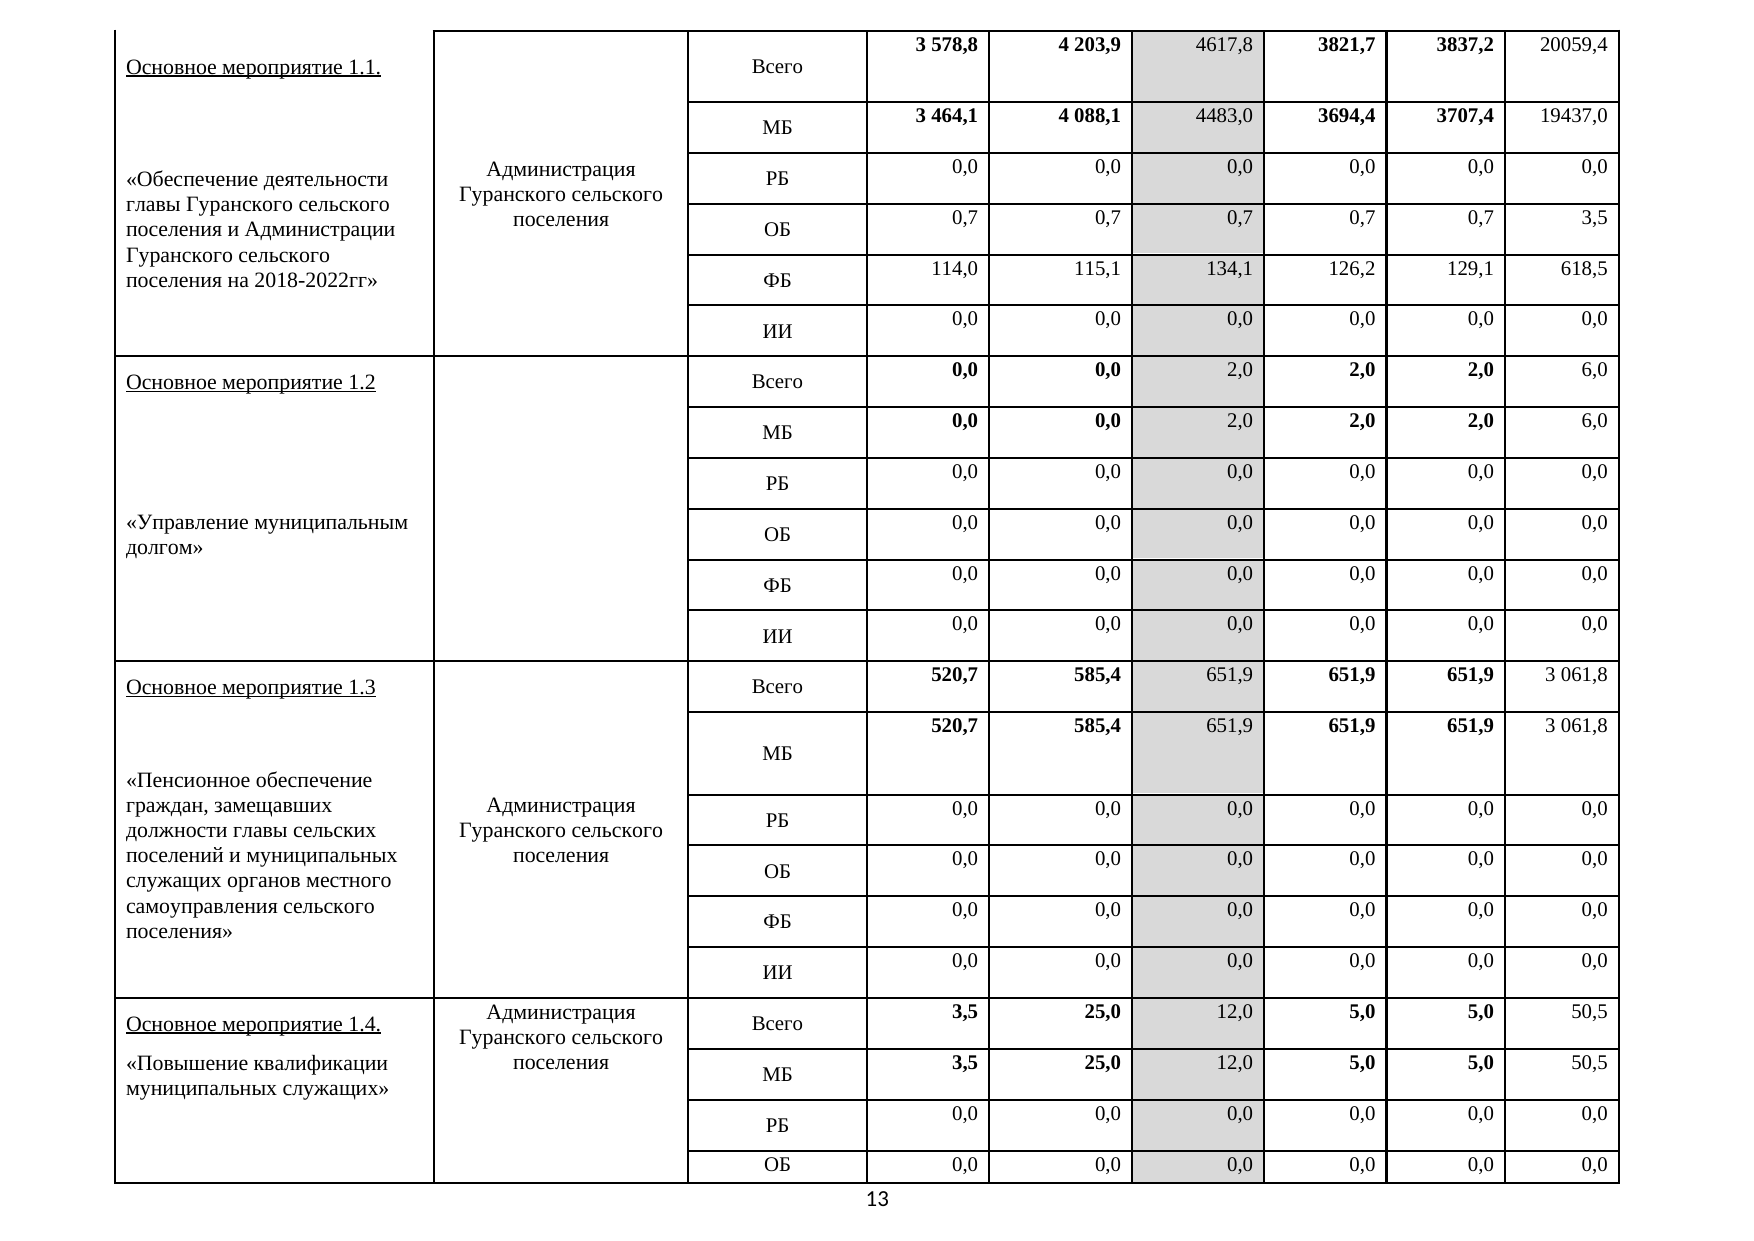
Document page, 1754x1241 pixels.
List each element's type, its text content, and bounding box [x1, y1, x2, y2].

table_cell 651,9 [1133, 713, 1263, 793]
table_cell 3,5 [868, 999, 988, 1048]
table_cell 0,0 [1506, 306, 1618, 355]
table_cell 0,0 [1265, 1101, 1385, 1150]
table_cell 0,0 [1133, 306, 1263, 355]
table_cell 0,0 [990, 459, 1131, 508]
table_cell 6,0 [1506, 408, 1618, 457]
table_cell Всего [689, 357, 866, 406]
table_cell 0,0 [1388, 1101, 1504, 1150]
table_cell ОБ [689, 846, 866, 895]
table_cell 651,9 [1265, 662, 1385, 711]
table_cell 2,0 [1265, 357, 1385, 406]
table_cell 5,0 [1388, 1050, 1504, 1099]
table_cell Всего [689, 32, 866, 101]
table_cell 0,0 [868, 948, 988, 997]
table_cell 0,7 [1388, 205, 1504, 253]
table_cell «Пенсионное обеспечение граждан, замещавших должности главы сельских поселений и муниципальных служащих органов местного самоуправления сельского поселения» [116, 711, 433, 997]
table_cell 0,0 [990, 1101, 1131, 1150]
table_cell 12,0 [1133, 1050, 1263, 1099]
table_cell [435, 32, 687, 355]
table_cell 0,0 [1506, 897, 1618, 946]
table_cell 20059,4 [1506, 32, 1618, 101]
table_cell 0,0 [990, 948, 1131, 997]
table_cell 3 578,8 [868, 32, 988, 101]
table_cell 0,0 [1506, 846, 1618, 895]
table_cell 0,0 [1265, 154, 1385, 203]
table_cell 3707,4 [1388, 103, 1504, 152]
table_cell ОБ [689, 510, 866, 558]
table_cell 0,0 [990, 154, 1131, 203]
table_cell 5,0 [1265, 999, 1385, 1048]
table_cell 585,4 [990, 713, 1131, 793]
table_cell 2,0 [1388, 408, 1504, 457]
table_cell ИИ [689, 611, 866, 660]
table_cell 618,5 [1506, 256, 1618, 304]
table_cell 3821,7 [1265, 32, 1385, 101]
table_cell МБ [689, 1050, 866, 1099]
table_cell [435, 357, 687, 660]
table_cell «Повышение квалификации муниципальных служащих» [116, 1048, 433, 1182]
table_cell 0,0 [990, 846, 1131, 895]
table_cell 0,0 [990, 510, 1131, 558]
table_cell ИИ [689, 948, 866, 997]
table_cell 0,0 [1265, 459, 1385, 508]
table_cell 0,0 [1133, 846, 1263, 895]
table_cell 0,0 [1506, 510, 1618, 558]
table_cell 134,1 [1133, 256, 1263, 304]
table_cell 3,5 [868, 1050, 988, 1099]
table_cell 2,0 [1133, 357, 1263, 406]
table_cell 5,0 [1388, 999, 1504, 1048]
table_cell ФБ [689, 256, 866, 304]
table_cell 0,0 [1506, 459, 1618, 508]
table_cell 0,0 [1388, 948, 1504, 997]
table_cell 651,9 [1388, 662, 1504, 711]
table_cell 0,0 [868, 561, 988, 609]
table_cell 0,0 [1388, 846, 1504, 895]
table_cell МБ [689, 103, 866, 152]
table_cell 0,0 [1265, 1152, 1385, 1182]
table_cell 651,9 [1388, 713, 1504, 793]
table_cell 0,0 [1388, 306, 1504, 355]
table_cell 129,1 [1388, 256, 1504, 304]
table_cell 3,5 [1506, 205, 1618, 253]
table_cell 0,0 [1133, 1152, 1263, 1182]
table_cell 0,0 [990, 611, 1131, 660]
table_cell 3 464,1 [868, 103, 988, 152]
table_cell 4 088,1 [990, 103, 1131, 152]
table_cell 0,0 [1133, 948, 1263, 997]
table_cell 0,0 [1506, 1101, 1618, 1150]
table_cell 0,0 [1133, 154, 1263, 203]
table_cell ОБ [689, 1152, 866, 1182]
table_cell 520,7 [868, 662, 988, 711]
table_cell РБ [689, 459, 866, 508]
table_cell Основное мероприятие 1.1. [116, 30, 433, 101]
table_cell 25,0 [990, 1050, 1131, 1099]
table_cell 0,0 [868, 1101, 988, 1150]
table_cell 0,0 [868, 459, 988, 508]
table_cell 12,0 [1133, 999, 1263, 1048]
table_cell ФБ [689, 561, 866, 609]
table_cell Всего [689, 999, 866, 1048]
table_cell 0,0 [1388, 897, 1504, 946]
table_cell Основное мероприятие 1.2 [116, 357, 433, 406]
table_cell 0,0 [1265, 561, 1385, 609]
table_cell «Обеспечение деятельности главы Гуранского сельского поселения и Администрации Гуранского сельского поселения на 2018-2022гг» [116, 101, 433, 355]
table_cell 2,0 [1133, 408, 1263, 457]
table_cell 4483,0 [1133, 103, 1263, 152]
table_cell МБ [689, 713, 866, 793]
table_cell 0,0 [990, 897, 1131, 946]
table_cell 4 203,9 [990, 32, 1131, 101]
table_cell 0,0 [1506, 796, 1618, 844]
table_cell РБ [689, 154, 866, 203]
table_cell 0,0 [990, 1152, 1131, 1182]
table_cell 520,7 [868, 713, 988, 793]
table_cell 4617,8 [1133, 32, 1263, 101]
table_cell 50,5 [1506, 1050, 1618, 1099]
table_cell «Управление муниципальным долгом» [116, 406, 433, 660]
table_cell 115,1 [990, 256, 1131, 304]
table_cell 0,7 [1133, 205, 1263, 253]
table_cell ИИ [689, 306, 866, 355]
table_cell 3694,4 [1265, 103, 1385, 152]
table_cell 0,0 [868, 897, 988, 946]
table_cell 0,0 [1265, 897, 1385, 946]
table_cell 0,0 [990, 357, 1131, 406]
table_cell РБ [689, 796, 866, 844]
table_cell 0,0 [1133, 561, 1263, 609]
table_cell 0,0 [1265, 510, 1385, 558]
table_cell Администрация Гуранского сельского поселения [435, 662, 687, 997]
table_cell 0,0 [1133, 459, 1263, 508]
table_cell 0,7 [1265, 205, 1385, 253]
table_cell 0,0 [1506, 948, 1618, 997]
table_cell 19437,0 [1506, 103, 1618, 152]
table_cell 651,9 [1265, 713, 1385, 793]
table_cell 0,0 [1506, 154, 1618, 203]
table_cell 0,0 [1388, 1152, 1504, 1182]
table_cell 50,5 [1506, 999, 1618, 1048]
table_cell 126,2 [1265, 256, 1385, 304]
table_cell 114,0 [868, 256, 988, 304]
table_cell 0,0 [1265, 611, 1385, 660]
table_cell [435, 999, 687, 1182]
table_cell 0,0 [868, 510, 988, 558]
table_cell 0,0 [1506, 1152, 1618, 1182]
table_cell 0,0 [990, 561, 1131, 609]
table_cell 3837,2 [1388, 32, 1504, 101]
table_cell РБ [689, 1101, 866, 1150]
table_cell 0,0 [868, 1152, 988, 1182]
table_cell ОБ [689, 205, 866, 253]
table_cell Всего [689, 662, 866, 711]
table_cell 0,0 [1133, 796, 1263, 844]
table_cell 0,0 [1133, 1101, 1263, 1150]
table_cell 0,0 [868, 357, 988, 406]
table_cell 0,0 [1388, 796, 1504, 844]
table_cell 2,0 [1388, 357, 1504, 406]
table_cell 6,0 [1506, 357, 1618, 406]
table_cell 3 061,8 [1506, 713, 1618, 793]
table_cell 0,0 [1133, 510, 1263, 558]
table_cell 0,0 [868, 154, 988, 203]
table_cell 0,0 [990, 796, 1131, 844]
table_cell 25,0 [990, 999, 1131, 1048]
table_cell 0,0 [1388, 154, 1504, 203]
table_cell 0,0 [1506, 611, 1618, 660]
table_cell 0,0 [1506, 561, 1618, 609]
table_cell 0,0 [1133, 897, 1263, 946]
table_cell 2,0 [1265, 408, 1385, 457]
table_cell 0,0 [1133, 611, 1263, 660]
table_cell 0,0 [1265, 796, 1385, 844]
table_cell 0,0 [868, 306, 988, 355]
table_cell 0,0 [1265, 846, 1385, 895]
table_cell 0,0 [1388, 459, 1504, 508]
table_cell 0,0 [1388, 510, 1504, 558]
table_cell 0,0 [868, 408, 988, 457]
table_cell 0,0 [1265, 948, 1385, 997]
table_cell 0,0 [1265, 306, 1385, 355]
table_cell 0,0 [1388, 611, 1504, 660]
table_cell ФБ [689, 897, 866, 946]
table_cell 0,0 [868, 611, 988, 660]
table_cell 0,7 [868, 205, 988, 253]
table_cell 3 061,8 [1506, 662, 1618, 711]
table_cell 0,0 [1388, 561, 1504, 609]
table_cell 0,0 [990, 408, 1131, 457]
table_cell Основное мероприятие 1.4. [116, 999, 433, 1048]
table_cell 585,4 [990, 662, 1131, 711]
table_cell 0,0 [990, 306, 1131, 355]
table_cell 0,7 [990, 205, 1131, 253]
table_cell МБ [689, 408, 866, 457]
table_cell Основное мероприятие 1.3 [116, 662, 433, 711]
table_cell 651,9 [1133, 662, 1263, 711]
table_cell 0,0 [868, 846, 988, 895]
table_cell 0,0 [868, 796, 988, 844]
table_cell 5,0 [1265, 1050, 1385, 1099]
